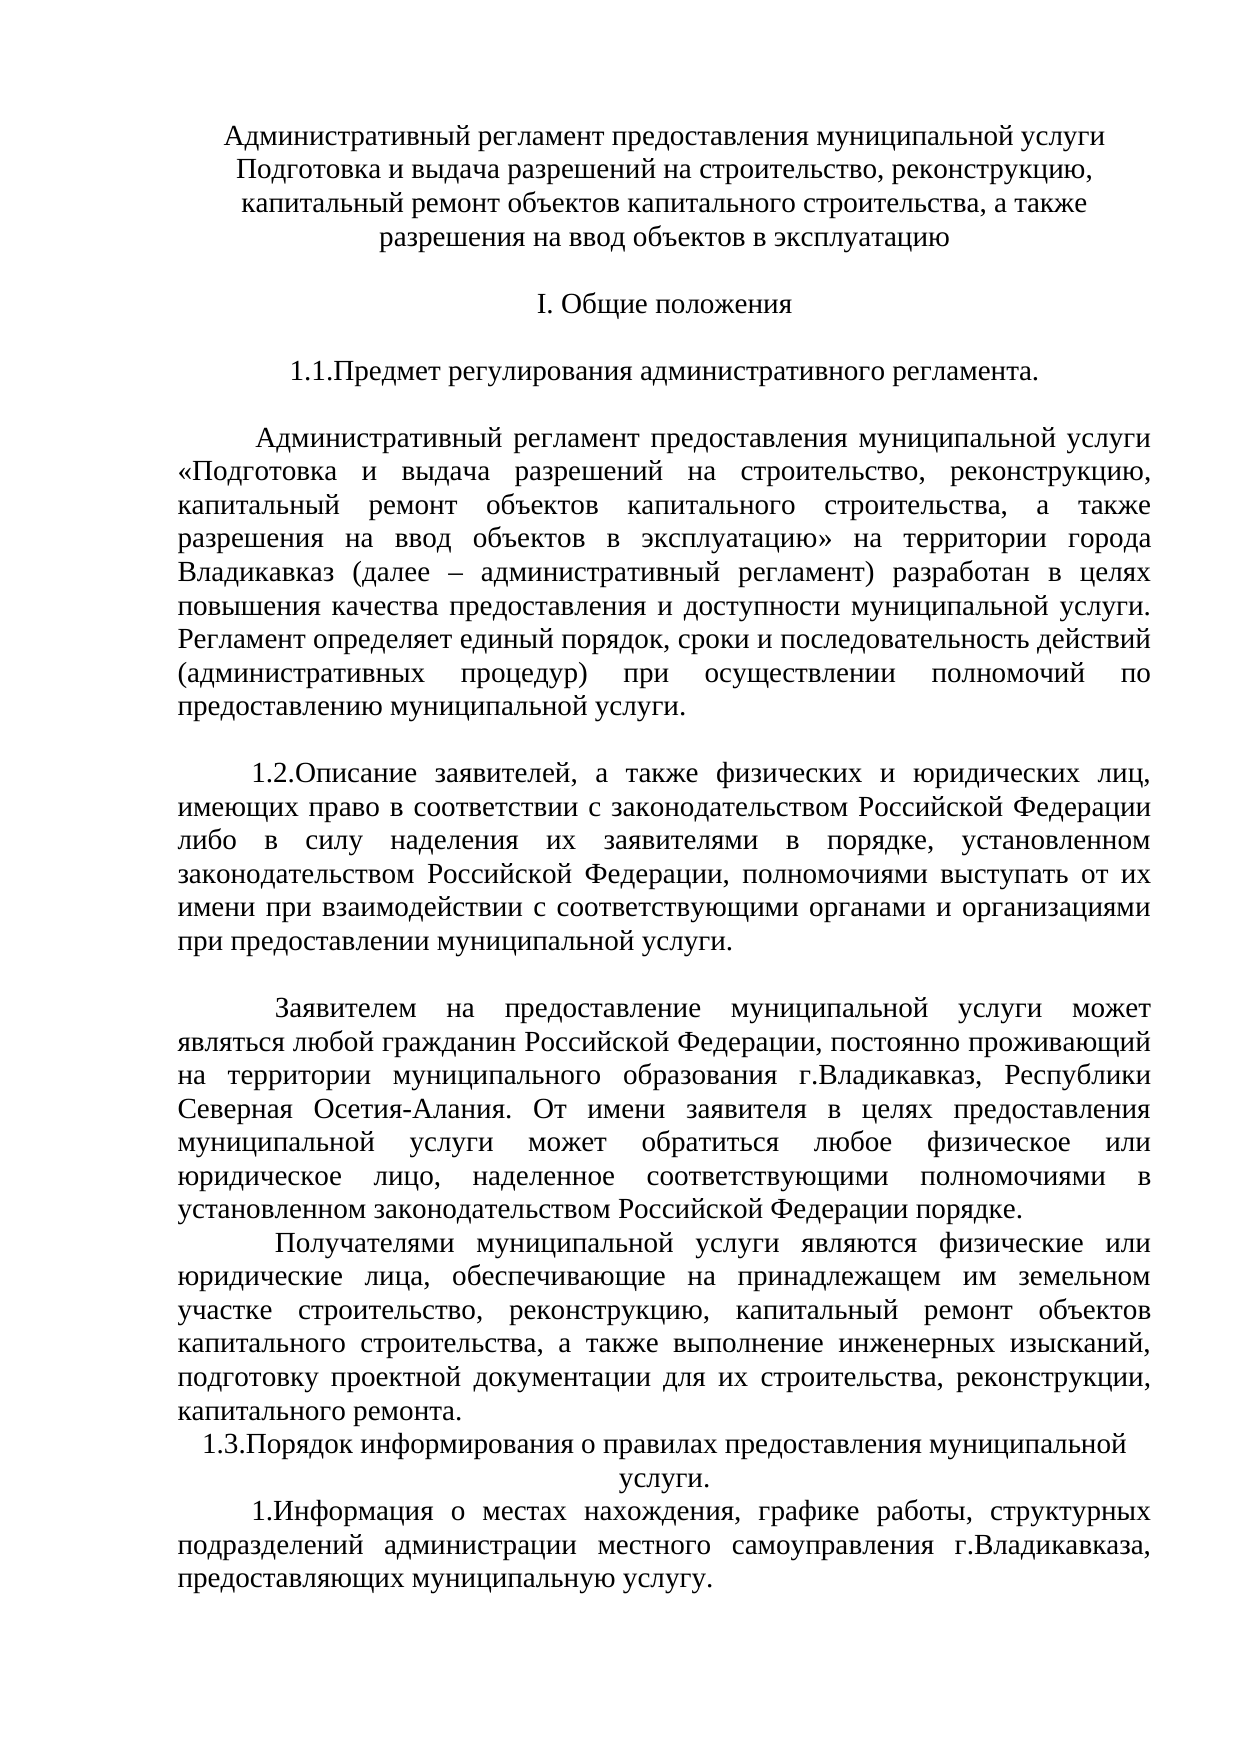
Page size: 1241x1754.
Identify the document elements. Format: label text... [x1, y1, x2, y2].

text Заявителем на предоставление муниципальной услуги может являться любой гражданин Российской Федерации, постоянно проживающий на территории муниципального образования г.Владикавказ, Республики Северная Осетия-Алания. От имени заявителя в целях предоставления муниципальной услуги может обратиться любое физическое или юридическое лицо, наделенное соответствующими полномочиями в установленном законодательством Российской Федерации порядке. [177, 990, 1152, 1225]
text Административный регламент предоставления муниципальной услуги [177, 118, 1152, 152]
text Административный регламент предоставления муниципальной услуги «Подготовка и выдача разрешений на строительство, реконструкцию, капитальный ремонт объектов капитального строительства, а также разрешения на ввод объектов в эксплуатацию» на территории города Владикавказ (далее – административный регламент) разработан в целях повышения качества предоставления и доступности муниципальной услуги. Регламент определяет единый порядок, сроки и последовательность действий (административных процедур) при осуществлении полномочий по предоставлению муниципальной услуги. [177, 420, 1152, 722]
text Получателями муниципальной услуги являются физические или юридические лица, обеспечивающие на принадлежащем им земельном участке строительство, реконструкцию, капитальный ремонт объектов капитального строительства, а также выполнение инженерных изысканий, подготовку проектной документации для их строительства, реконструкции, капитального ремонта. [177, 1225, 1152, 1426]
text Подготовка и выдача разрешений на строительство, реконструкцию, капитальный ремонт объектов капитального строительства, а также разрешения на ввод объектов в эксплуатацию [177, 152, 1152, 252]
text 1.3.Порядок информирования о правилах предоставления муниципальной услуги. [177, 1426, 1152, 1493]
text 1.1.Предмет регулирования административного регламента. [177, 353, 1152, 386]
text 1.2.Описание заявителей, а также физических и юридических лиц, имеющих право в соответствии с законодательством Российской Федерации либо в силу наделения их заявителями в порядке, установленном законодательством Российской Федерации, полномочиями выступать от их имени при взаимодействии с соответствующими органами и организациями при предоставлении муниципальной услуги. [177, 755, 1152, 957]
text I. Общие положения [177, 286, 1152, 319]
text 1.Информация о местах нахождения, графике работы, структурных подразделений администрации местного самоуправления г.Владикавказа, предоставляющих муниципальную услугу. [177, 1493, 1152, 1594]
